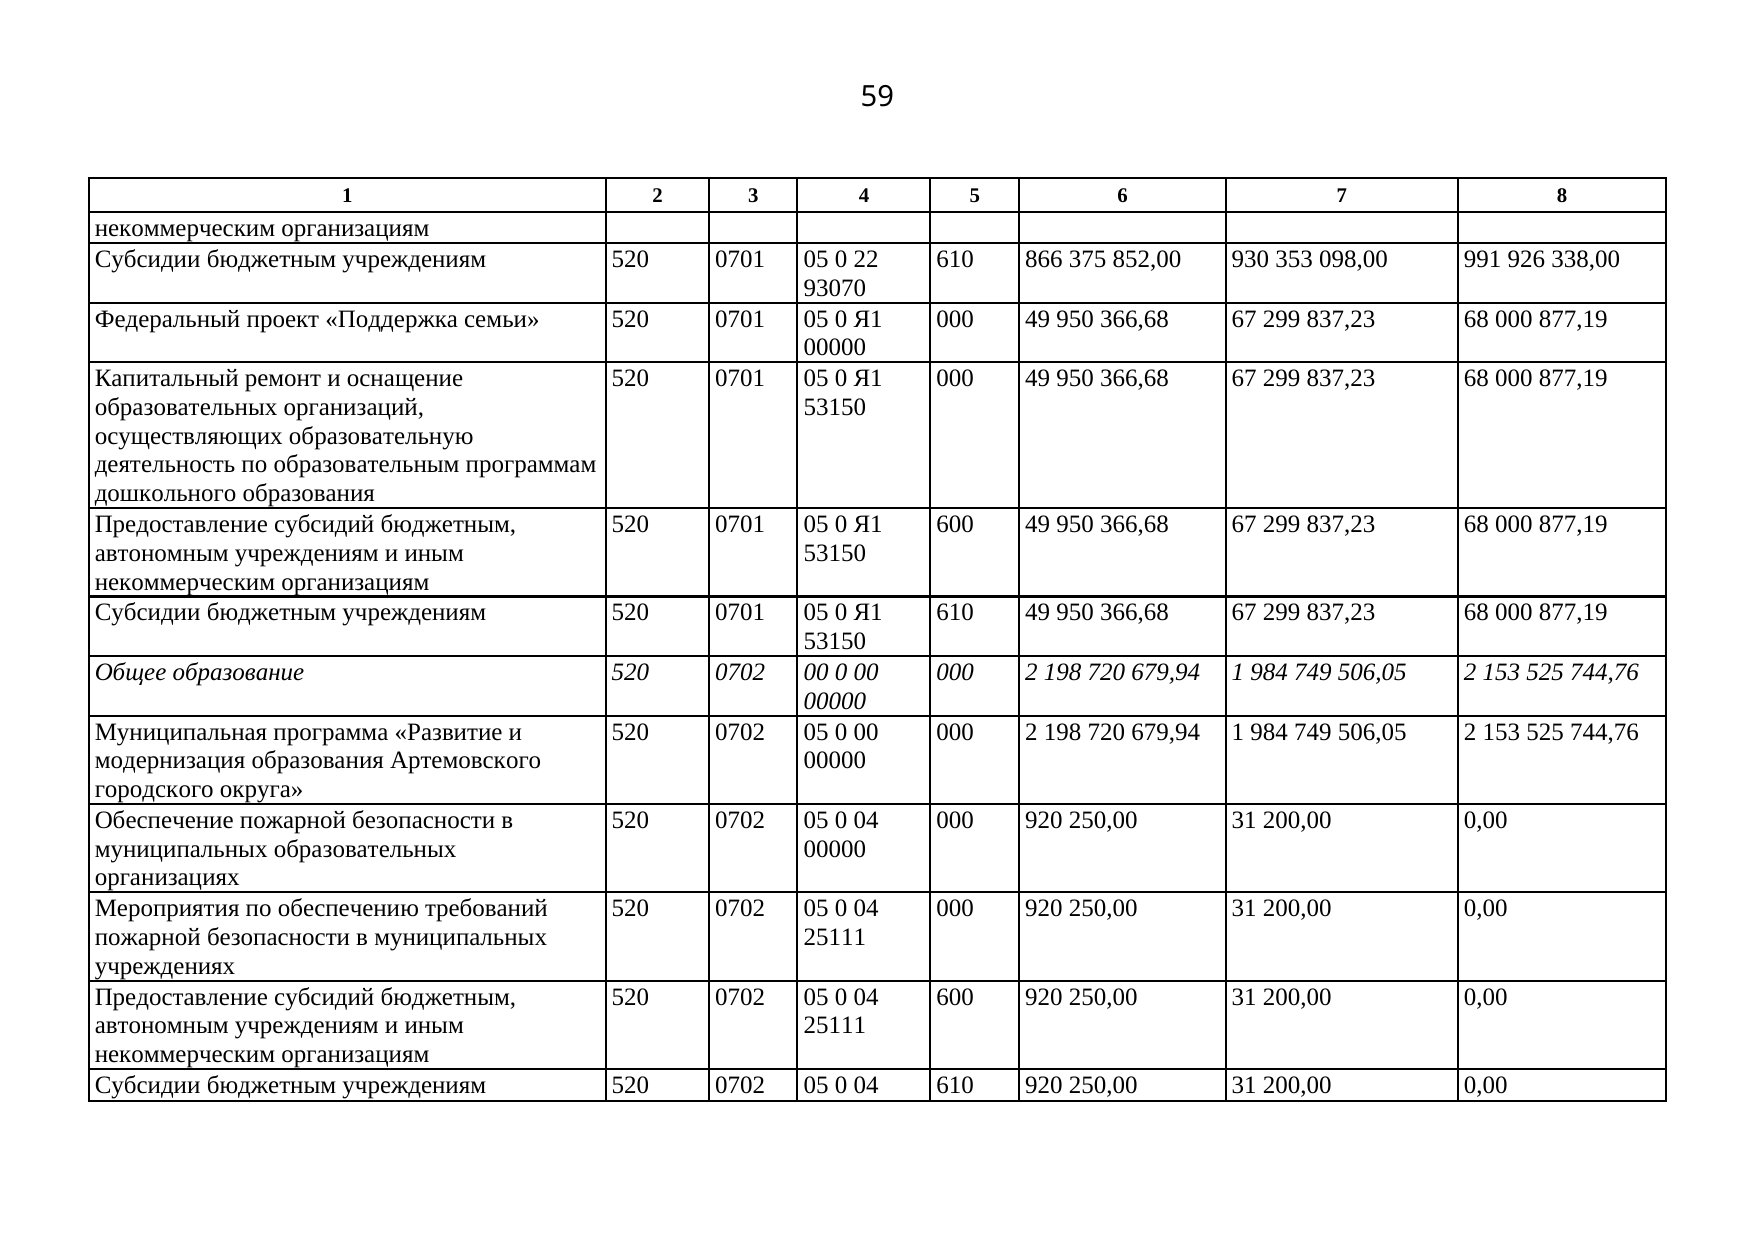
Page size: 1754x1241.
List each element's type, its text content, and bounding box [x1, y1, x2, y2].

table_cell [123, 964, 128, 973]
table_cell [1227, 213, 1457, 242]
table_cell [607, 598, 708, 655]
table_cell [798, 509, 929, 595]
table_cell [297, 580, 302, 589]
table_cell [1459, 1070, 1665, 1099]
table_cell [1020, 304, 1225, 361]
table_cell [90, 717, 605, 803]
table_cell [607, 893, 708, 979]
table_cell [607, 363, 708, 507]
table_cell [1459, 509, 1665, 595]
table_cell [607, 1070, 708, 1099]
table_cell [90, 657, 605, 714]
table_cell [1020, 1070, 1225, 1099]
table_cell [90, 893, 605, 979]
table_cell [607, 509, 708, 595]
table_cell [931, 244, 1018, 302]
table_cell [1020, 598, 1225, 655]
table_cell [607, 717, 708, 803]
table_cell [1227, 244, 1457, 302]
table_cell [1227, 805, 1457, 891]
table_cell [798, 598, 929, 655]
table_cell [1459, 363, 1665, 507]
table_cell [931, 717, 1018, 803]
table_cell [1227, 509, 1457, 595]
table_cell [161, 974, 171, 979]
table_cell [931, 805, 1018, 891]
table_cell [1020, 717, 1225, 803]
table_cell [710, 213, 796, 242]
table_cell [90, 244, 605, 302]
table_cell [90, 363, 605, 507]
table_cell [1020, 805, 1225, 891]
table_header 8 [1459, 179, 1665, 211]
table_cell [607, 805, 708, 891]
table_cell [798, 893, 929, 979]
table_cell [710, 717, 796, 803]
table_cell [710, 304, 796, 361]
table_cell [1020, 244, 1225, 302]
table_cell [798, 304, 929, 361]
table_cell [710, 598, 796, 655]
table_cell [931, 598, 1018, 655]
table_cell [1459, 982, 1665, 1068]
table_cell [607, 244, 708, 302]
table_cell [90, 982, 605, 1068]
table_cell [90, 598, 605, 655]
table_header 2 [607, 179, 708, 211]
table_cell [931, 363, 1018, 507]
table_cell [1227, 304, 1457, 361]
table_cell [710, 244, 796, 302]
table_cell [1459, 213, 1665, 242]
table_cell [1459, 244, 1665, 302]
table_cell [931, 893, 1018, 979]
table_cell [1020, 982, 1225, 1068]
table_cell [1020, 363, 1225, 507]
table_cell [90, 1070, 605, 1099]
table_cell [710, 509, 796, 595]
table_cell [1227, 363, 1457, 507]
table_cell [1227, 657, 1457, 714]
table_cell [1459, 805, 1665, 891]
table_header 7 [1227, 179, 1457, 211]
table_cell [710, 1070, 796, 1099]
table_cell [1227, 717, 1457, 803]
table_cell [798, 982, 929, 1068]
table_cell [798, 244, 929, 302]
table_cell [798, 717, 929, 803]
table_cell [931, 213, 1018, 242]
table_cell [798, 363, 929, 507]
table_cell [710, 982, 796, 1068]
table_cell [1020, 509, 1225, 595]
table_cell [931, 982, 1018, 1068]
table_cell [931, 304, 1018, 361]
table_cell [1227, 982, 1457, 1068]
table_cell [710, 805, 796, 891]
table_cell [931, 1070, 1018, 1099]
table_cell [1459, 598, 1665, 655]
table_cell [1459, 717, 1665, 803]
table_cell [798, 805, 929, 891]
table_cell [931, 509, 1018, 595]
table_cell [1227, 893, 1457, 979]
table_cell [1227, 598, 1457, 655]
table_header 5 [931, 179, 1018, 211]
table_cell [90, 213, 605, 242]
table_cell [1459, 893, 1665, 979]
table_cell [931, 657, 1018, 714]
table_header 3 [710, 179, 796, 211]
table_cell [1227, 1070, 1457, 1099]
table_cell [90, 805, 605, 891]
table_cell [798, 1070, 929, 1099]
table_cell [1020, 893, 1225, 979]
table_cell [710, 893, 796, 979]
table_header 6 [1020, 179, 1225, 211]
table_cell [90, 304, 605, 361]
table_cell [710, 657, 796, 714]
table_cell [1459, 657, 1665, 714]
table_header 4 [798, 179, 929, 211]
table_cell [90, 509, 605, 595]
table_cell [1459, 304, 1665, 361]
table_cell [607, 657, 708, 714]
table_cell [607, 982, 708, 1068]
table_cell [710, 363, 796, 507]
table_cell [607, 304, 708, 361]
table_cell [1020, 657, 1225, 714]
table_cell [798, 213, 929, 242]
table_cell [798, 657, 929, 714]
table_header 1 [90, 179, 605, 211]
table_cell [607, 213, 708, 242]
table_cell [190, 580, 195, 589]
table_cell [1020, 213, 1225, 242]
